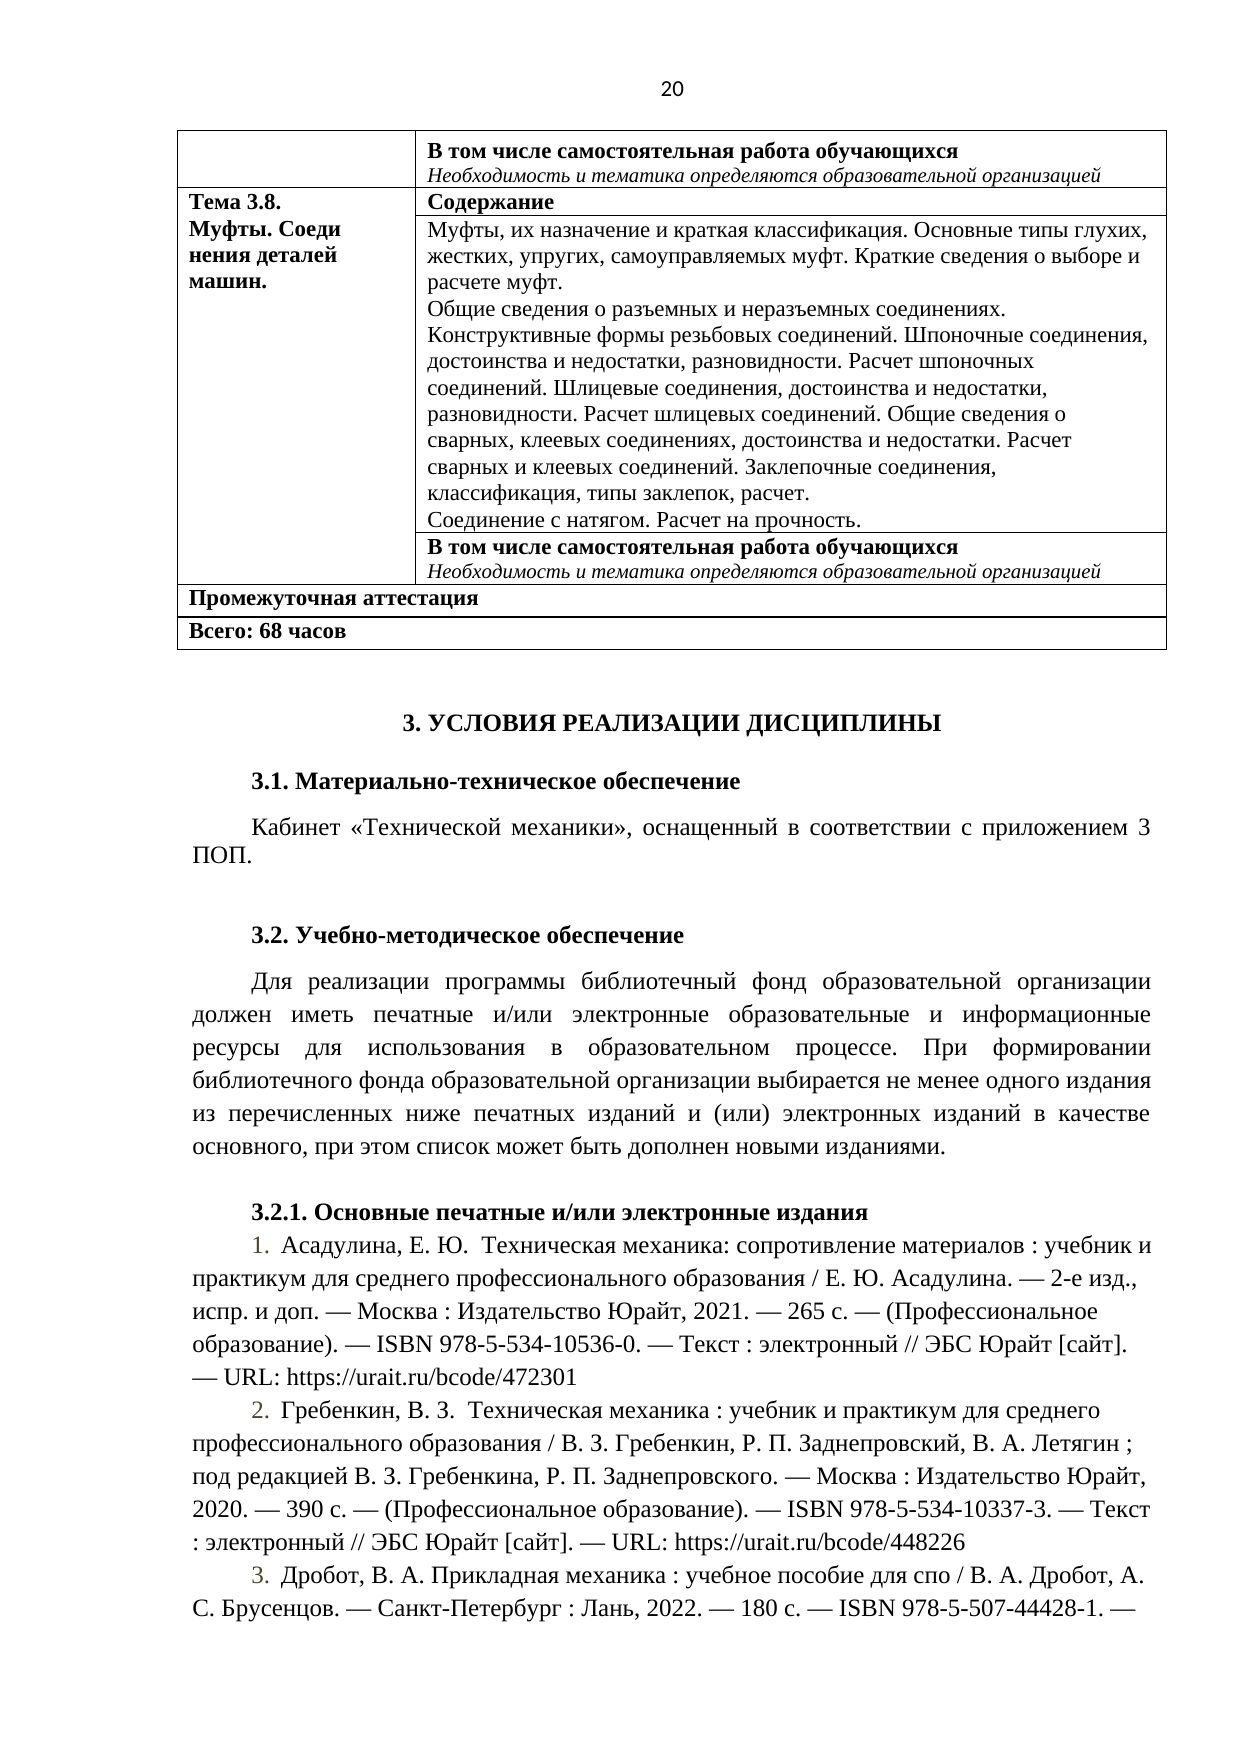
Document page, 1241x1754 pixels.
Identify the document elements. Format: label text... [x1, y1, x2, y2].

text 3. Условия реализации ДИСЦИПЛИНЫ [192, 708, 1152, 737]
list Гребенкин, В. З. Техническая механика : учебник и практикум для среднего профессионального образования / В. З. Гребенкин, Р. П. Заднепровский, В. А. Летягин ; под редакцией В. З. Гребенкина, Р. П. Заднепровского. — Москва : Издательство Юрайт, 2020. — 390 с. — (Профессиональное образование). — ISBN 978-5-534-10337-3. — Текст : электронный // ЭБС Юрайт [сайт]. — URL: https://urait.ru/bcode/448226 [192, 1395, 1152, 1556]
list Асадулина, Е. Ю. Техническая механика: сопротивление материалов : учебник и практикум для среднего профессионального образования / Е. Ю. Асадулина. — 2-е изд., испр. и доп. — Москва : Издательство Юрайт, 2021. — 265 с. — (Профессиональное образование). — ISBN 978-5-534-10536-0. — Текст : электронный // ЭБС Юрайт [сайт]. — URL: https://urait.ru/bcode/472301 [192, 1230, 1152, 1391]
text 3.2. Учебно-методическое обеспечение [192, 921, 1152, 949]
table_cell Всего: 68 часов [178, 618, 1166, 649]
table_cell В том числе самостоятельная работа обучающихся Необходимость и тематика определяются образовательной организацией [416, 533, 1166, 583]
table_cell В том числе самостоятельная работа обучающихся Необходимость и тематика определяются образовательной организацией [416, 131, 1166, 187]
list Для реализации программы библиотечный фонд образовательной организации должен иметь печатные и/или электронные образовательные и информационные ресурсы для использования в образовательном процессе. При формировании библиотечного фонда образовательной организации выбирается не менее одного издания из перечисленных ниже печатных изданий и (или) электронных изданий в качестве основного, при этом список может быть дополнен новыми изданиями. [192, 966, 1152, 1160]
text 3.1. Материально-техническое обеспечение [192, 766, 1152, 795]
list 3.2.1. Основные печатные и/или электронные издания [192, 1197, 1152, 1226]
text Кабинет «Технической механики», оснащенный в соответствии с приложением 3 ПОП. [192, 812, 1152, 869]
table_cell Муфты, их назначение и краткая классификация. Основные типы глухих, жестких, упругих, самоуправляемых муфт. Краткие сведения о выборе и расчете муфт. Общие сведения о разъемных и неразъемных соединениях. Конструктивные формы резьбовых соединений. Шпоночные соединения, достоинства и недостатки, разновидности. Расчет шпоночных соединений. Шлицевые соединения, достоинства и недостатки, разновидности. Расчет шлицевых соединений. Общие сведения о сварных, клеевых соединениях, достоинства и недостатки. Расчет сварных и клеевых соединений. Заклепочные соединения, классификация, типы заклепок, расчет. Соединение с натягом. Расчет на прочность. [416, 216, 1166, 532]
table_cell Содержание [416, 188, 1166, 215]
table_cell Тема 3.8. Муфты. Соеди нения деталей машин. [178, 188, 415, 583]
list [192, 1560, 1152, 1622]
table_cell Промежуточная аттестация [178, 585, 1166, 616]
